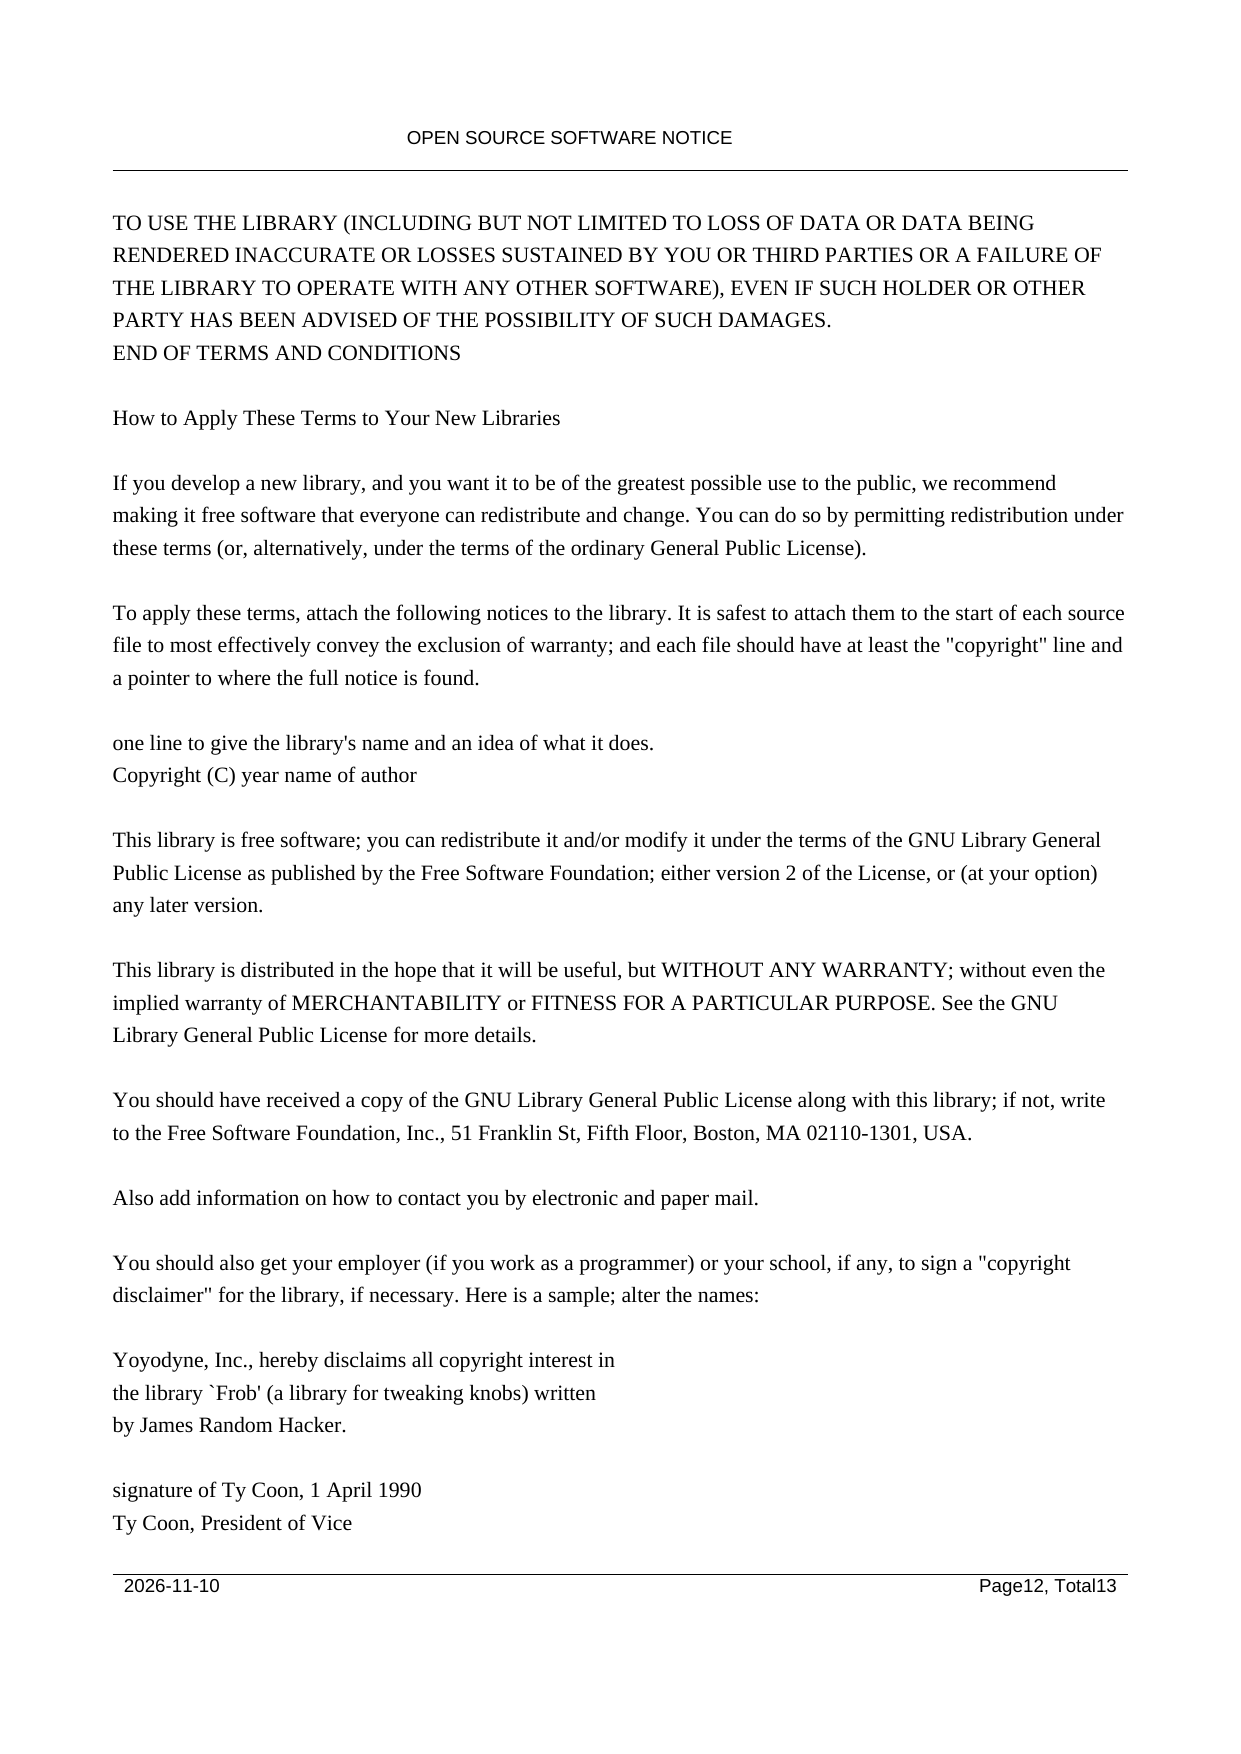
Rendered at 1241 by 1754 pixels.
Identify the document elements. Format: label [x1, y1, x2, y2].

text [112, 206, 1128, 1539]
